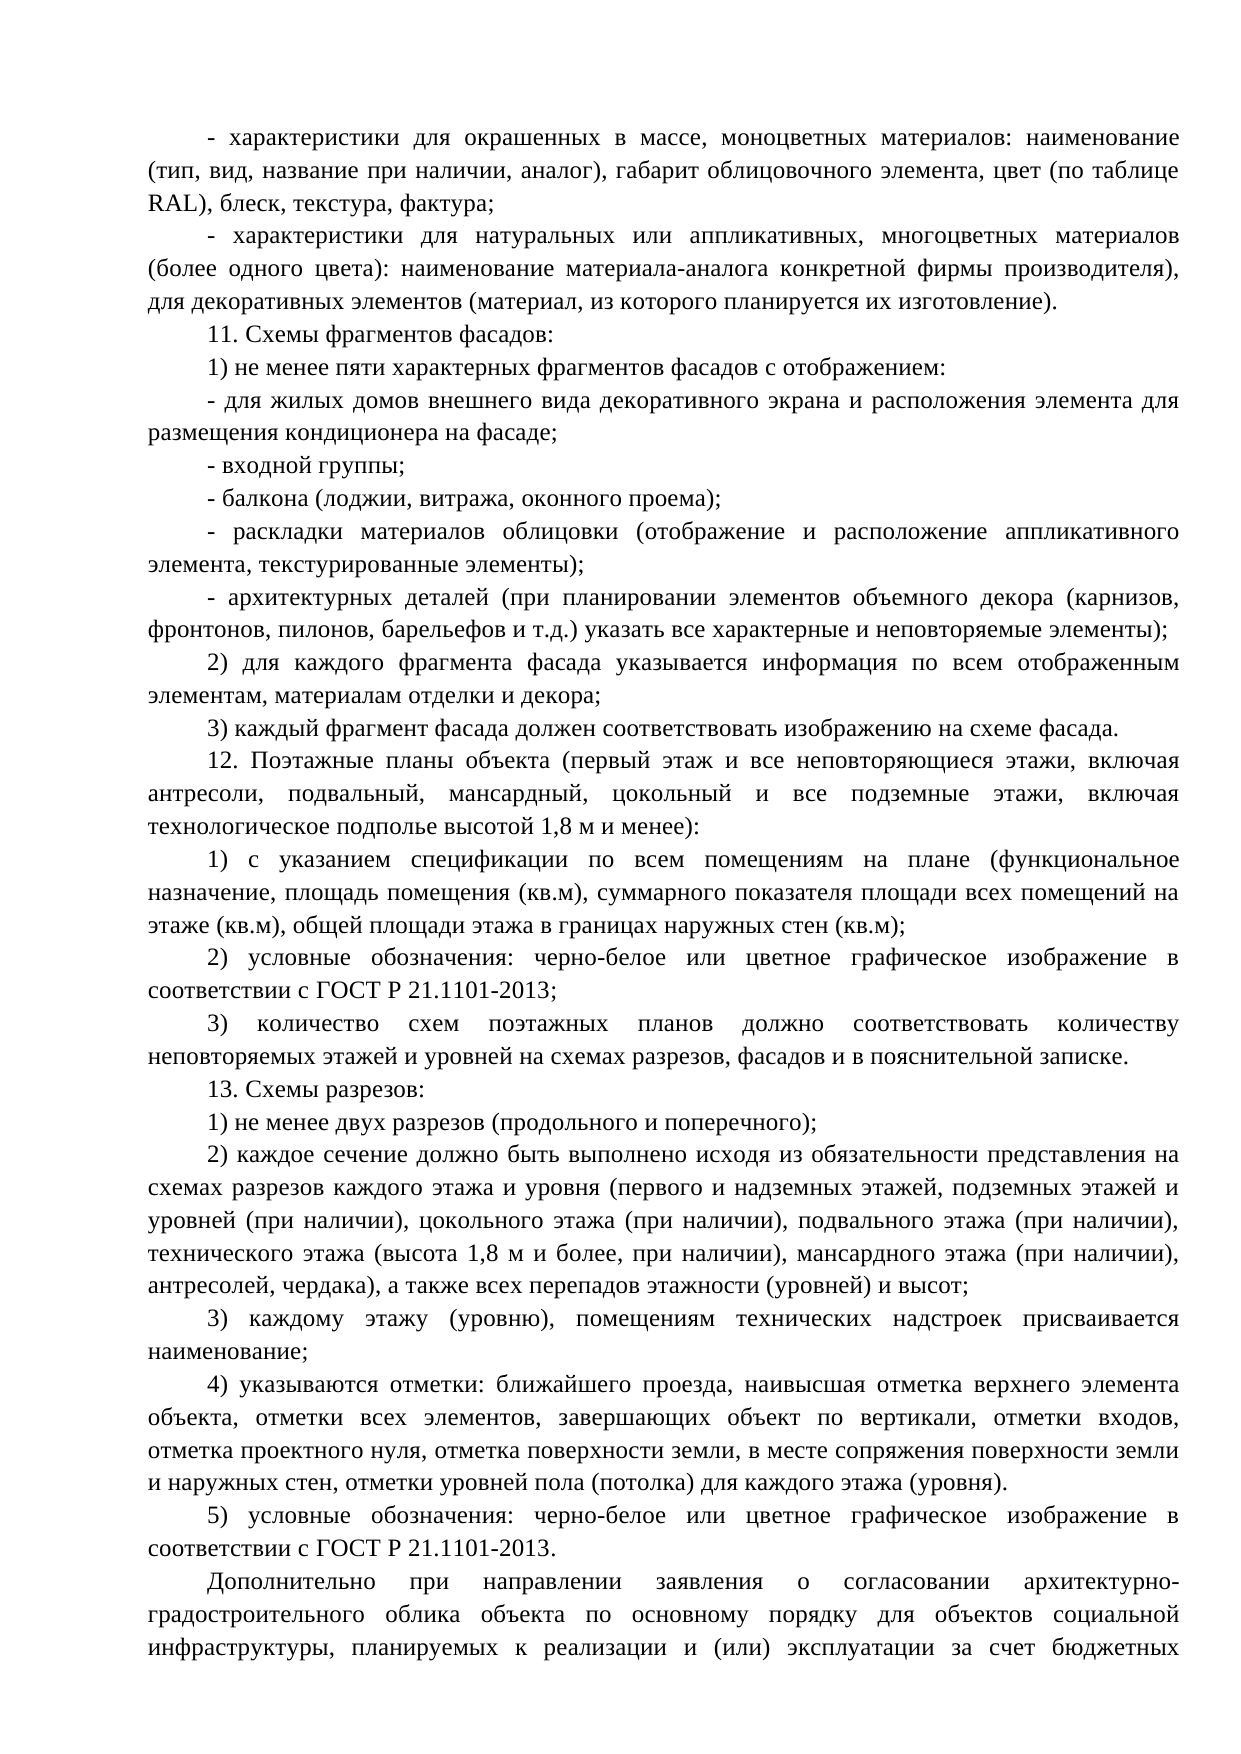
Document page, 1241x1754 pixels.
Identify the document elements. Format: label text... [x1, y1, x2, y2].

text 1) не менее пяти характерных фрагментов фасадов с отображением: [148, 348, 1181, 381]
text - архитектурных деталей (при планировании элементов объемного декора (карнизов, фронтонов, пилонов, барельефов и т.д.) указать все характерные и неповторяемые элементы); [148, 577, 1181, 643]
text - раскладки материалов облицовки (отображение и расположение аппликативного элемента, текстурированные элементы); [148, 512, 1181, 577]
text 1) с указанием спецификации по всем помещениям на плане (функциональное назначение, площадь помещения (кв.м), суммарного показателя площади всех помещений на этаже (кв.м), общей площади этажа в границах наружных стен (кв.м); [148, 840, 1181, 938]
text 13. Схемы разрезов: [148, 1070, 1181, 1102]
text - балкона (лоджии, витража, оконного проема); [148, 479, 1181, 512]
text 12. Поэтажные планы объекта (первый этаж и все неповторяющиеся этажи, включая антресоли, подвальный, мансардный, цокольный и все подземные этажи, включая технологическое подполье высотой 1,8 м и менее): [148, 742, 1181, 840]
text 3) каждый фрагмент фасада должен соответствовать изображению на схеме фасада. [148, 709, 1181, 742]
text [148, 1562, 1181, 1660]
text - для жилых домов внешнего вида декоративного экрана и расположения элемента для размещения кондиционера на фасаде; [148, 381, 1181, 446]
text - характеристики для окрашенных в массе, моноцветных материалов: наименование (тип, вид, название при наличии, аналог), габарит облицовочного элемента, цвет (по таблице RAL), блеск, текстура, фактура; [148, 118, 1181, 217]
text 4) указываются отметки: ближайшего проезда, наивысшая отметка верхнего элемента объекта, отметки всех элементов, завершающих объект по вертикали, отметки входов, отметка проектного нуля, отметка поверхности земли, в месте сопряжения поверхности земли и наружных стен, отметки уровней пола (потолка) для каждого этажа (уровня). [148, 1365, 1181, 1496]
text 3) каждому этажу (уровню), помещениям технических надстроек присваивается наименование; [148, 1299, 1181, 1365]
text - входной группы; [148, 446, 1181, 479]
text 1) не менее двух разрезов (продольного и поперечного); [148, 1102, 1181, 1135]
text - характеристики для натуральных или аппликативных, многоцветных материалов (более одного цвета): наименование материала-аналога конкретной фирмы производителя), для декоративных элементов (материал, из которого планируется их изготовление). [148, 217, 1181, 315]
text 2) для каждого фрагмента фасада указывается информация по всем отображенным элементам, материалам отделки и декора; [148, 643, 1181, 709]
text 3) количество схем поэтажных планов должно соответствовать количеству неповторяемых этажей и уровней на схемах разрезов, фасадов и в пояснительной записке. [148, 1004, 1181, 1070]
text 11. Схемы фрагментов фасадов: [148, 315, 1181, 348]
text 5) условные обозначения: черно-белое или цветное графическое изображение в соответствии с ГОСТ Р 21.1101-2013. [148, 1496, 1181, 1562]
text 2) условные обозначения: черно-белое или цветное графическое изображение в соответствии с ГОСТ Р 21.1101-2013; [148, 938, 1181, 1004]
text 2) каждое сечение должно быть выполнено исходя из обязательности представления на схемах разрезов каждого этажа и уровня (первого и надземных этажей, подземных этажей и уровней (при наличии), цокольного этажа (при наличии), подвального этажа (при наличии), технического этажа (высота 1,8 м и более, при наличии), мансардного этажа (при наличии), антресолей, чердака), а также всех перепадов этажности (уровней) и высот; [148, 1135, 1181, 1299]
